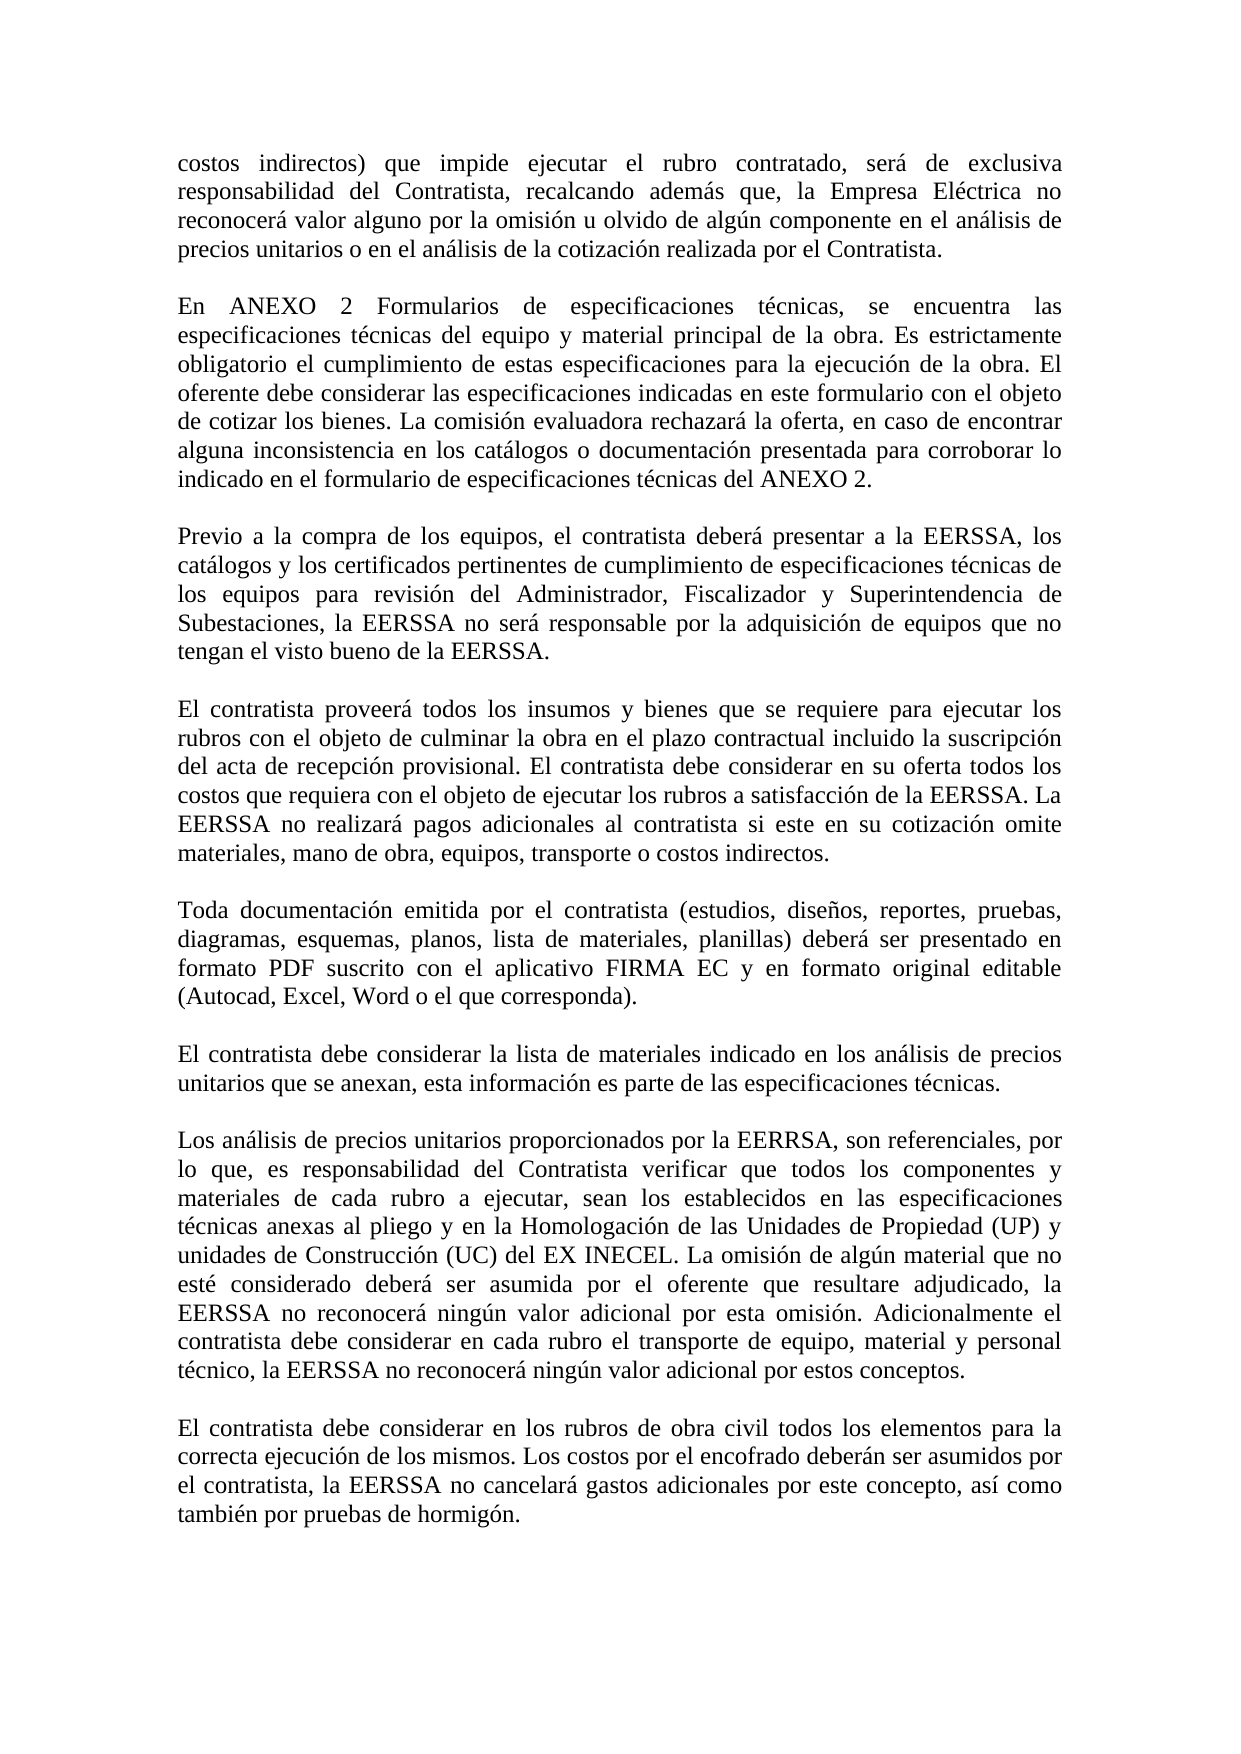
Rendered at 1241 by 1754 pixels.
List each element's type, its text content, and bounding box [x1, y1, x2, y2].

text El contratista debe considerar en los rubros de obra civil todos los elementos para la correcta ejecución de los mismos. Los costos por el encofrado deberán ser asumidos por el contratista, la EERSSA no cancelará gastos adicionales por este concepto, así como también por pruebas de hormigón. [177, 1413, 1063, 1528]
text El contratista debe considerar la lista de materiales indicado en los análisis de precios unitarios que se anexan, esta información es parte de las especificaciones técnicas. [177, 1039, 1063, 1096]
text Toda documentación emitida por el contratista (estudios, diseños, reportes, pruebas, diagramas, esquemas, planos, lista de materiales, planillas) deberá ser presentado en formato PDF suscrito con el aplicativo FIRMA EC y en formato original editable (Autocad, Excel, Word o el que corresponda). [177, 895, 1063, 1010]
text En ANEXO 2 Formularios de especificaciones técnicas, se encuentra las especificaciones técnicas del equipo y material principal de la obra. Es estrictamente obligatorio el cumplimiento de estas especificaciones para la ejecución de la obra. El oferente debe considerar las especificaciones indicadas en este formulario con el objeto de cotizar los bienes. La comisión evaluadora rechazará la oferta, en caso de encontrar alguna inconsistencia en los catálogos o documentación presentada para corroborar lo indicado en el formulario de especificaciones técnicas del ANEXO 2. [177, 291, 1063, 493]
text Previo a la compra de los equipos, el contratista deberá presentar a la EERSSA, los catálogos y los certificados pertinentes de cumplimiento de especificaciones técnicas de los equipos para revisión del Administrador, Fiscalizador y Superintendencia de Subestaciones, la EERSSA no será responsable por la adquisición de equipos que no tengan el visto bueno de la EERSSA. [177, 521, 1063, 665]
text Los análisis de precios unitarios proporcionados por la EERRSA, son referenciales, por lo que, es responsabilidad del Contratista verificar que todos los componentes y materiales de cada rubro a ejecutar, sean los establecidos en las especificaciones técnicas anexas al pliego y en la Homologación de las Unidades de Propiedad (UP) y unidades de Construcción (UC) del EX INECEL. La omisión de algún material que no esté considerado deberá ser asumida por el oferente que resultare adjudicado, la EERSSA no reconocerá ningún valor adicional por esta omisión. Adicionalmente el contratista debe considerar en cada rubro el transporte de equipo, material y personal técnico, la EERSSA no reconocerá ningún valor adicional por estos conceptos. [177, 1125, 1063, 1384]
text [177, 148, 1063, 263]
text El contratista proveerá todos los insumos y bienes que se requiere para ejecutar los rubros con el objeto de culminar la obra en el plazo contractual incluido la suscripción del acta de recepción provisional. El contratista debe considerar en su oferta todos los costos que requiera con el objeto de ejecutar los rubros a satisfacción de la EERSSA. La EERSSA no realizará pagos adicionales al contratista si este en su cotización omite materiales, mano de obra, equipos, transporte o costos indirectos. [177, 694, 1063, 866]
